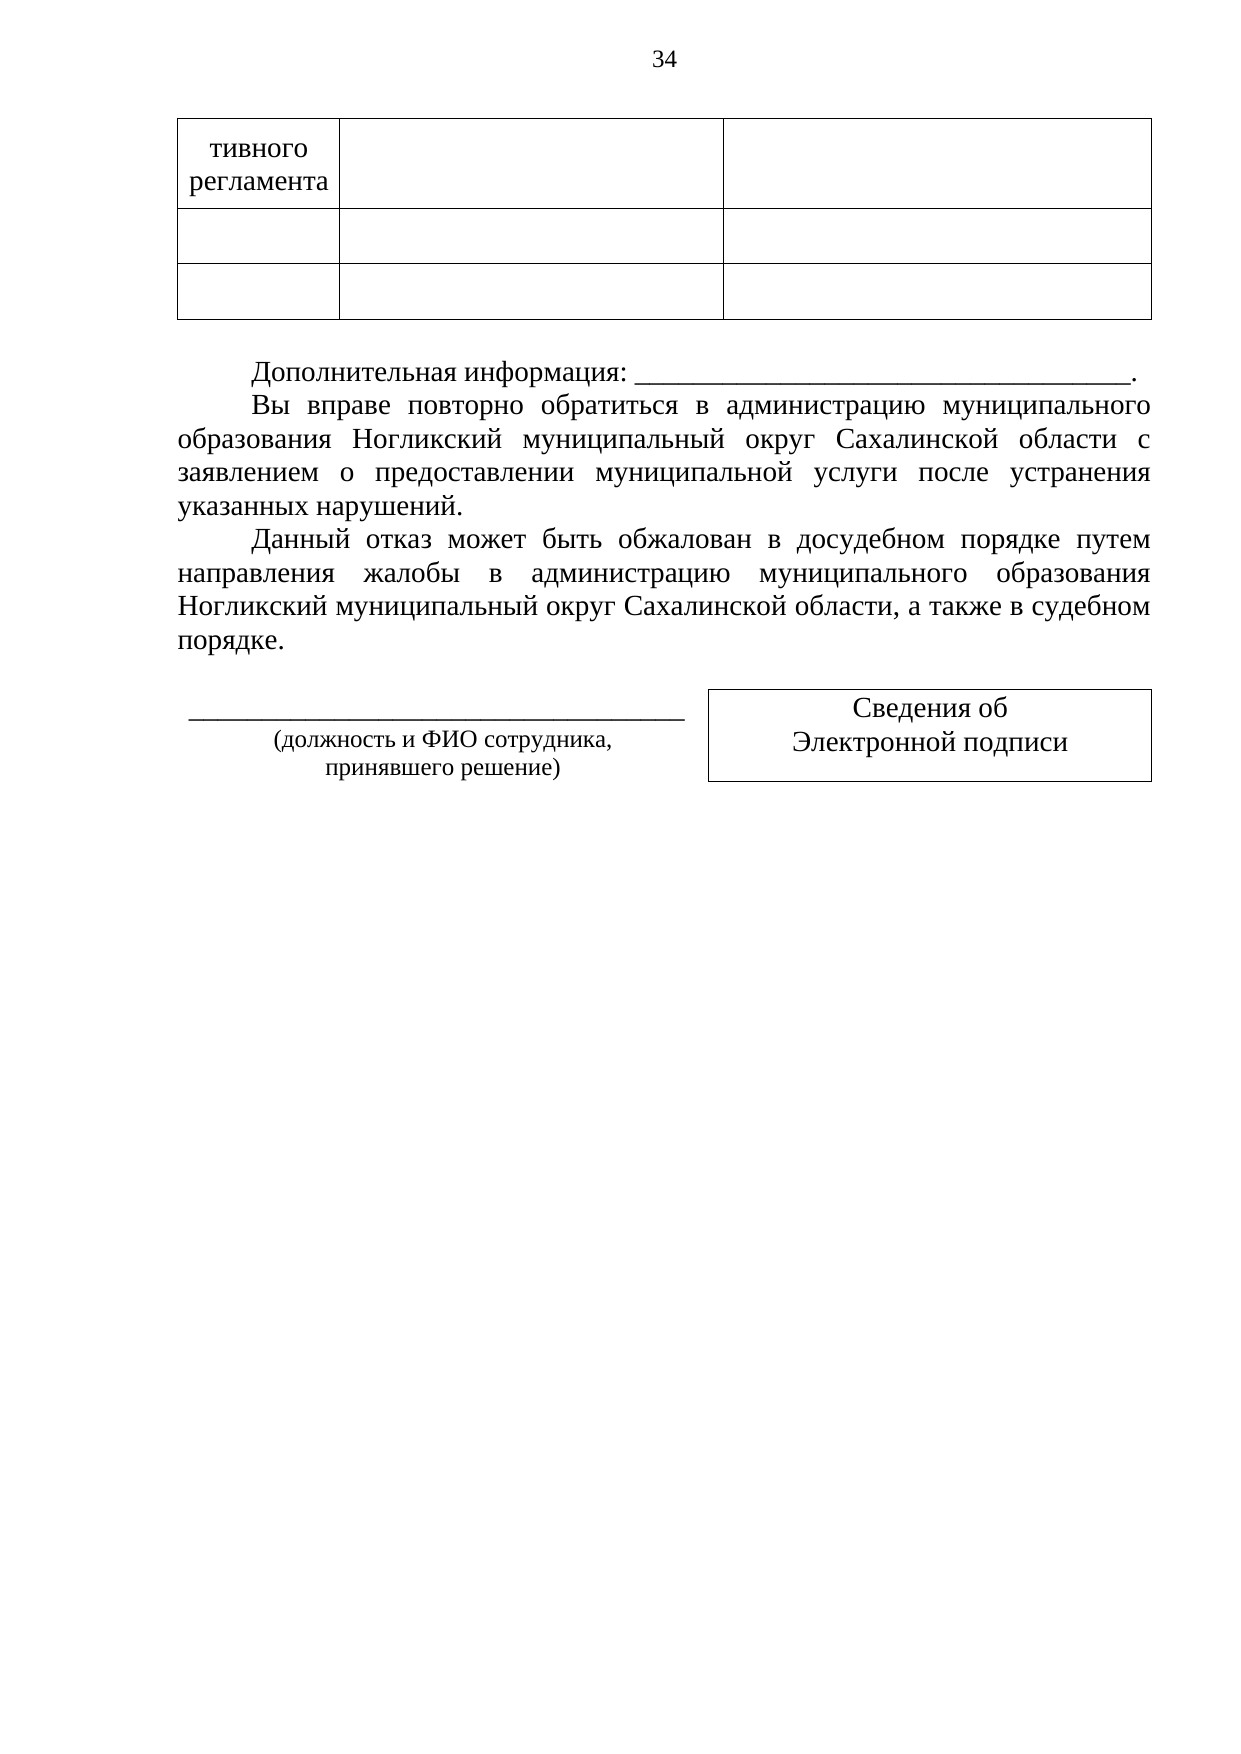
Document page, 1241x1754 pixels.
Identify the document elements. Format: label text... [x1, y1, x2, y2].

table_cell [178, 264, 339, 319]
text Дополнительная информация: __________________________________. [177, 354, 1152, 387]
table_cell [340, 264, 723, 319]
table_cell [340, 209, 723, 263]
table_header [724, 119, 1151, 207]
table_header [178, 119, 339, 207]
text Данный отказ может быть обжалован в досудебном порядке путем направления жалобы в администрацию муниципального образования Ногликский муниципальный округ Сахалинской области, а также в судебном порядке. [177, 521, 1152, 656]
table_header __________________________________ (должность и ФИО сотрудника, принявшего решение) [177, 689, 708, 781]
table_cell [724, 209, 1151, 263]
table_header Сведения об Электронной подписи [709, 690, 1151, 781]
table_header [340, 119, 723, 207]
table_cell [178, 209, 339, 263]
table_cell [724, 264, 1151, 319]
text Вы вправе повторно обратиться в администрацию муниципального образования Ногликский муниципальный округ Сахалинской области с заявлением о предоставлении муниципальной услуги после устранения указанных нарушений. [177, 387, 1152, 521]
